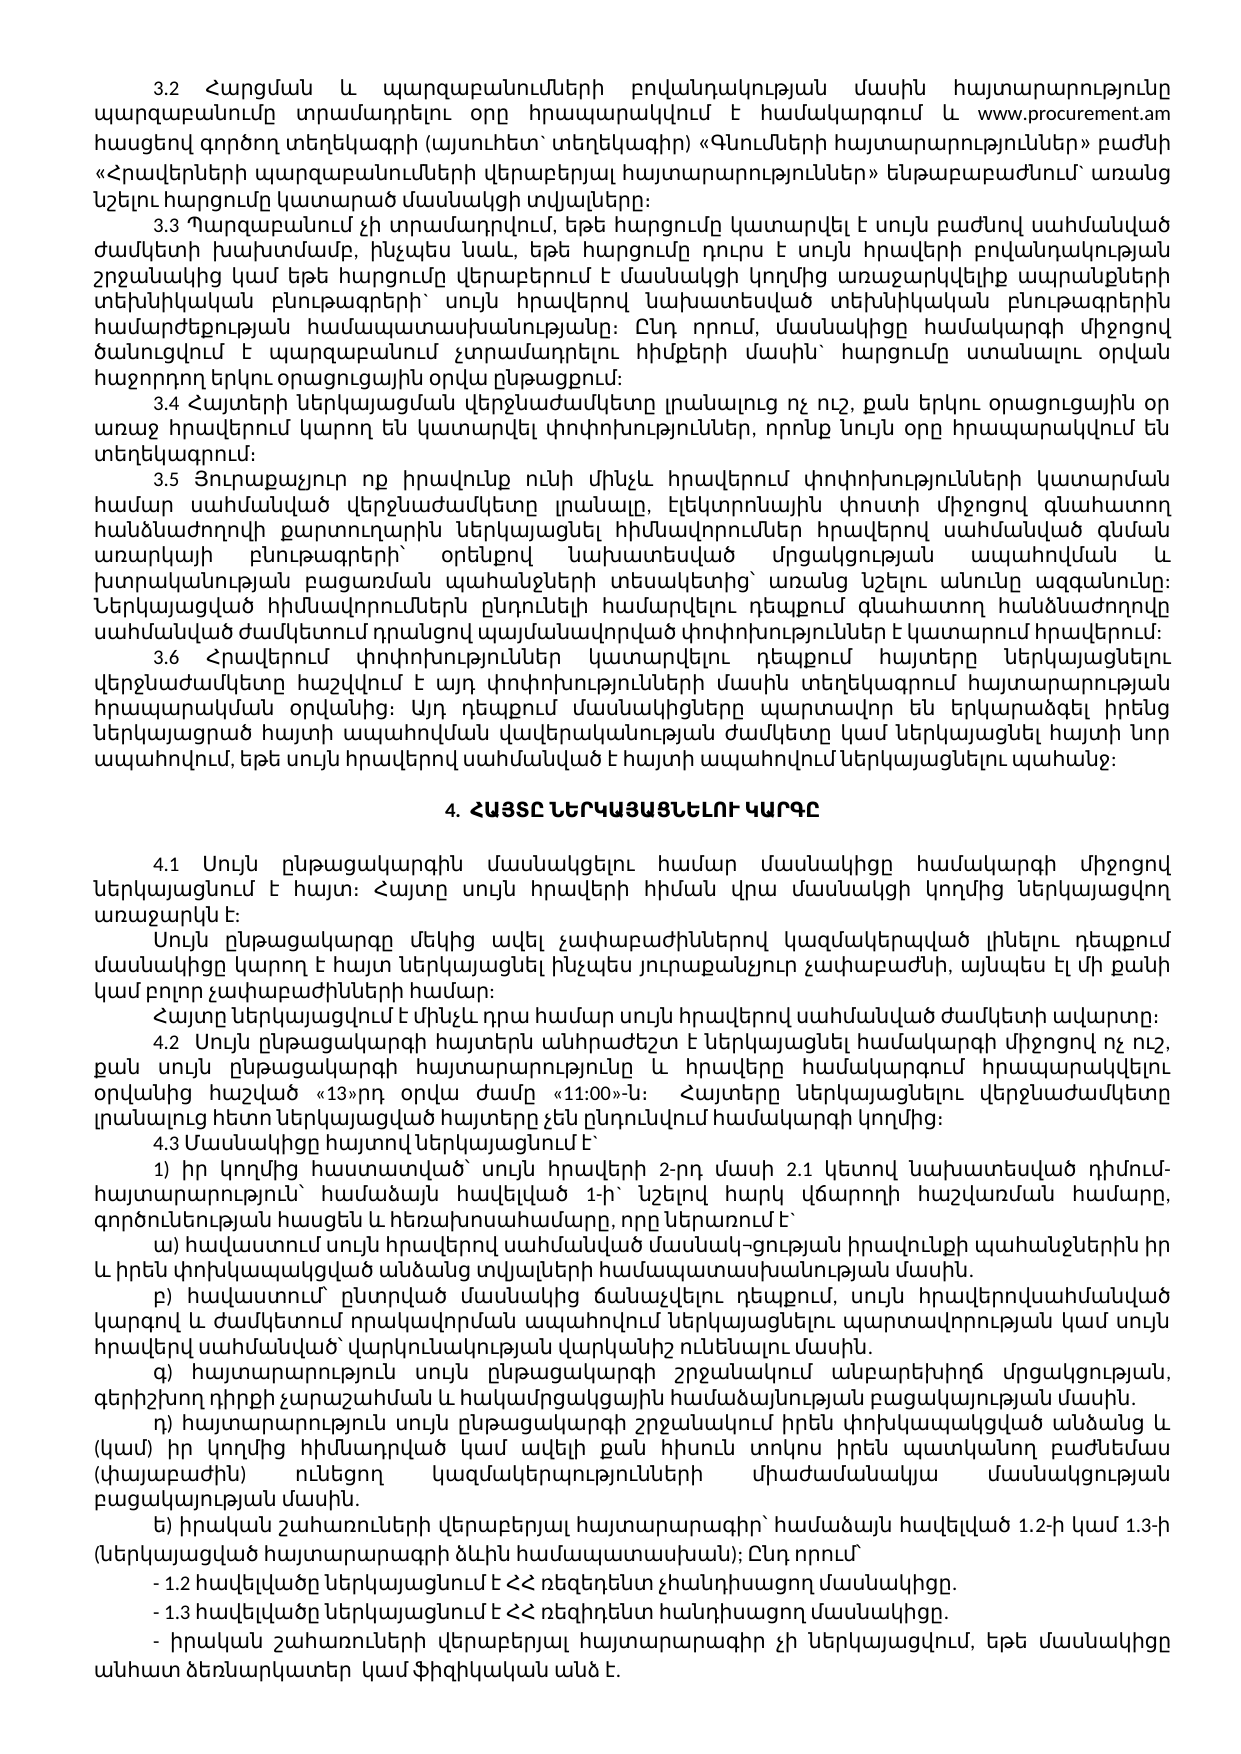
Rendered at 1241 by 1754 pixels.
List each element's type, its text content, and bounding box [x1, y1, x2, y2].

text 4. ՀԱՅՏԸ ՆԵՐԿԱՅԱՑՆԵԼՈՒ ԿԱՐԳԸ [94, 797, 1171, 822]
text 4.1 Սույն ընթացակարգին մասնակցելու համար մասնակիցը համակարգի միջոցով ներկայացնում է հայտ։ Հայտը սույն հրավերի հիման վրա մասնակցի կողմից ներկայացվող առաջարկն է: [94, 851, 1171, 927]
text 1) իր կողմից հաստատված՝ սույն հրավերի 2-րդ մասի 2.1 կետով նախատեսված դիմում-հայտարարություն՝ համաձայն հավելված 1-ի` նշելով հարկ վճարողի հաշվառման համարը, գործունեության հասցեն և հեռախոսահամարը, որը ներառում է` [94, 1156, 1171, 1232]
text 3.2 Հարցման և պարզաբանումների բովանդակության մասին հայտարարությունը պարզաբանումը տրամադրելու օրը հրապարակվում է համակարգում և www.procurement.am հասցեով գործող տեղեկագրի (այսուհետ` տեղեկագիր) «Գնումների հայտարարություններ» բաժնի «Հրավերների պարզաբանումների վերաբերյալ հայտարարություններ» ենթաբաբաժնում` առանց նշելու հարցումը կատարած մասնակցի տվյալները։ [94, 75, 1171, 212]
text 3.5 Յուրաքաչյուր ոք իրավունք ունի մինչև հրավերում փոփոխությունների կատարման համար սահմանված վերջնաժամկետը լրանալը, էլեկտրոնային փոստի միջոցով գնահատող հանձնաժողովի քարտուղարին ներկայացնել հիմնավորումներ հրավերով սահմանված գնման առարկայի բնութագրերի՝ օրենքով նախատեսված մրցակցության ապահովման և խտրականության բացառման պահանջների տեսակետից՝ առանց նշելու անունը ազգանունը: Ներկայացված հիմնավորումներն ընդունելի համարվելու դեպքում գնահատող հանձնաժողովը սահմանված ժամկետում դրանցով պայմանավորված փոփոխություններ է կատարում հրավերում: [94, 466, 1171, 644]
text - իրական շահառուների վերաբերյալ հայտարարագիր չի ներկայացվում, եթե մասնակիցը անհատ ձեռնարկատեր կամ ֆիզիկական անձ է. [94, 1628, 1171, 1683]
text դ) հայտարարություն սույն ընթացակարգի շրջանակում իրեն փոխկապակցված անձանց և (կամ) իր կողմից հիմնադրված կամ ավելի քան հիսուն տոկոս իրեն պատկանող բաժնեմաս (փայաբաժին) ունեցող կազմակերպությունների միաժամանակյա մասնակցության բացակայության մասին. [94, 1410, 1171, 1512]
text Հայտը ներկայացվում է մինչև դրա համար սույն հրավերով սահմանված ժամկետի ավարտը։ [94, 1003, 1171, 1029]
text 3.6 Հրավերում փոփոխություններ կատարվելու դեպքում հայտերը ներկայացնելու վերջնաժամկետը հաշվվում է այդ փոփոխությունների մասին տեղեկագրում հայտարարության հրապարակման օրվանից։ Այդ դեպքում մասնակիցները պարտավոր են երկարաձգել իրենց ներկայացրած հայտի ապահովման վավերականության ժամկետը կամ ներկայացնել հայտի նոր ապահովում, եթե սույն հրավերով սահմանված է հայտի ապահովում ներկայացնելու պահանջ: [94, 644, 1171, 771]
text 3.3 Պարզաբանում չի տրամադրվում, եթե հարցումը կատարվել է սույն բաժնով սահմանված ժամկետի խախտմամբ, ինչպես նաև, եթե հարցումը դուրս է սույն հրավերի բովանդակության շրջանակից կամ եթե հարցումը վերաբերում է մասնակցի կողմից առաջարկվելիք ապրանքների տեխնիկական բնութագրերի` սույն հրավերով նախատեսված տեխնիկական բնութագրերին համարժեքության համապատասխանությանը։ Ընդ որում, մասնակիցը համակարգի միջոցով ծանուցվում է պարզաբանում չտրամադրելու հիմքերի մասին` հարցումը ստանալու օրվան հաջորդող երկու օրացուցային օրվա ընթացքում: [94, 212, 1171, 390]
text - 1.2 հավելվածը ներկայացնում է ՀՀ ռեզեդենտ չհանդիսացող մասնակիցը. [94, 1570, 1171, 1596]
text 3.4 Հայտերի ներկայացման վերջնաժամկետը լրանալուց ոչ ուշ, քան երկու օրացուցային օր առաջ հրավերում կարող են կատարվել փոփոխություններ, որոնք նույն օրը հրապարակվում են տեղեկագրում։ [94, 390, 1171, 466]
text բ) հավաստում՝ ընտրված մասնակից ճանաչվելու դեպքում, սույն հրավերովսահմանված կարգով և ժամկետում որակավորման ապահովում ներկայացնելու պարտավորության կամ սույն հրավերվ սահմանված՝ վարկունակության վարկանիշ ունենալու մասին. [94, 1283, 1171, 1359]
text Սույն ընթացակարգը մեկից ավել չափաբաժիններով կազմակերպված լինելու դեպքում մասնակիցը կարող է հայտ ներկայացնել ինչպես յուրաքանչյուր չափաբաժնի, այնպես էլ մի քանի կամ բոլոր չափաբաժինների համար: [94, 927, 1171, 1003]
text - 1.3 հավելվածը ներկայացնում է ՀՀ ռեզիդենտ հանդիսացող մասնակիցը. [94, 1599, 1171, 1625]
text 4.2 Սույն ընթացակարգի հայտերն անհրաժեշտ է ներկայացնել համակարգի միջոցով ոչ ուշ, քան սույն ընթացակարգի հայտարարությունը և հրավերը համակարգում հրապարակվելու օրվանից հաշված «13»րդ օրվա ժամը «11:00»-ն։ Հայտերը ներկայացնելու վերջնաժամկետը լրանալուց հետո ներկայացված հայտերը չեն ընդունվում համակարգի կողմից։ [94, 1029, 1171, 1131]
text գ) հայտարարություն սույն ընթացակարգի շրջանակում անբարեխիղճ մրցակցության, գերիշխող դիրքի չարաշահման և հակամրցակցային համաձայնության բացակայության մասին. [94, 1359, 1171, 1410]
text ե) իրական շահառուների վերաբերյալ հայտարարագիր՝ համաձայն հավելված 1․2-ի կամ 1.3-ի (ներկայացված հայտարարագրի ձևին համապատասխան); Ընդ որում՝ [94, 1512, 1171, 1566]
text 4.3 Մասնակիցը հայտով ներկայացնում է` [94, 1131, 1171, 1156]
text ա) հավաստում սույն հրավերով սահմանված մասնակ¬ցության իրավունքի պահանջներին իր և իրեն փոխկապակցված անձանց տվյալների համապատասխանության մասին. [94, 1232, 1171, 1283]
